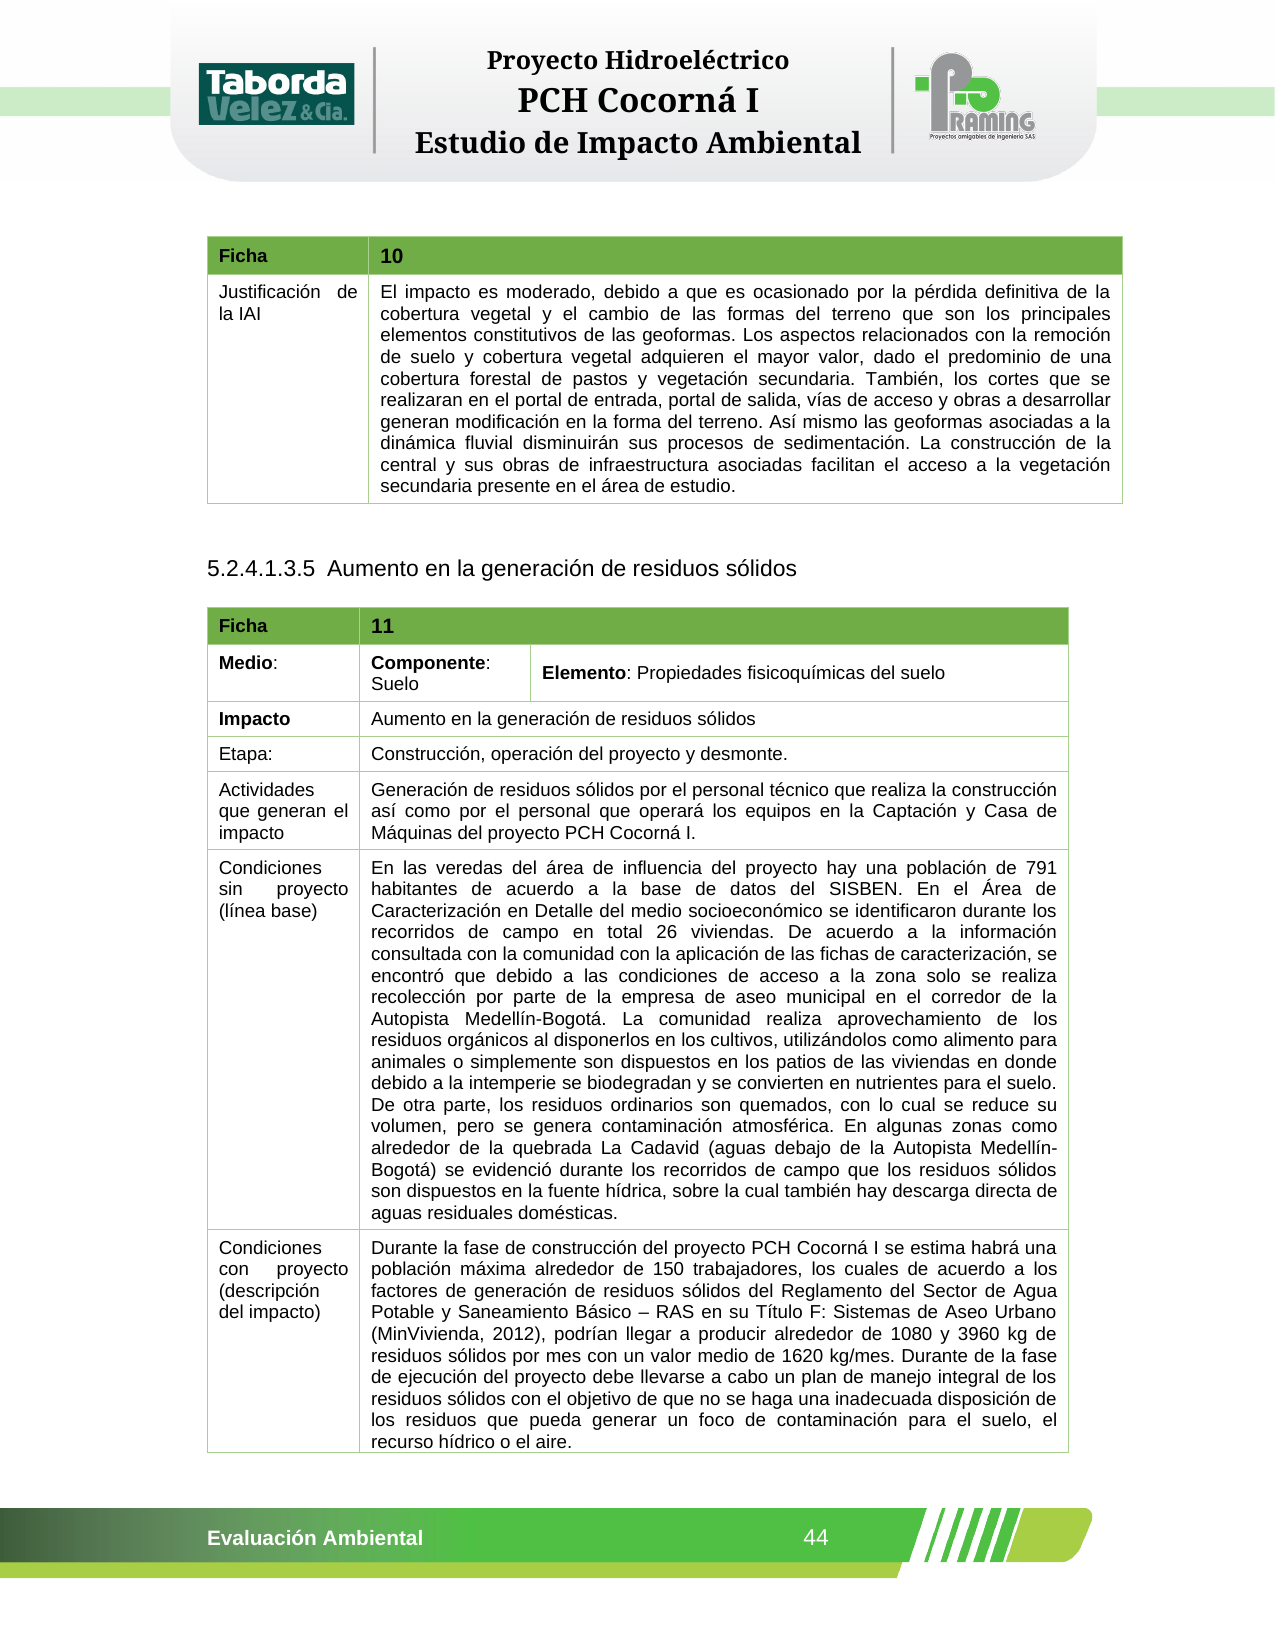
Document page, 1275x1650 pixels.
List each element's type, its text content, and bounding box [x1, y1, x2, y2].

subtitle Aumento en la generación de residuos sólidos [207, 555, 1068, 582]
table_cell Componente: Suelo [360, 645, 530, 701]
table_cell Medio: [208, 645, 359, 701]
table_header Ficha [208, 608, 359, 644]
table_header Ficha [208, 237, 368, 274]
table_cell Condiciones con proyecto (descripción del impacto) [208, 1230, 359, 1452]
table_cell Aumento en la generación de residuos sólidos [360, 702, 1068, 736]
table_header [360, 608, 1068, 644]
picture [0, 1508, 1139, 1579]
table_cell Etapa: [208, 737, 359, 771]
table_cell Impacto [208, 702, 359, 736]
table_header [369, 237, 1122, 274]
table_cell Construcción, operación del proyecto y desmonte. [360, 737, 1068, 771]
table_cell El impacto es moderado, debido a que es ocasionado por la pérdida definitiva de la cobertura vegetal y el cambio de las formas del terreno que son los principales elementos constitutivos de las geoformas. Los aspectos relacionados con la remoción de suelo y cobertura vegetal adquieren el mayor valor, dado el predominio de una cobertura forestal de pastos y vegetación secundaria. También, los cortes que se realizaran en el portal de entrada, portal de salida, vías de acceso y obras a desarrollar generan modificación en la forma del terreno. Así mismo las geoformas asociadas a la dinámica fluvial disminuirán sus procesos de sedimentación. La construcción de la central y sus obras de infraestructura asociadas facilitan el acceso a la vegetación secundaria presente en el área de estudio. [369, 275, 1122, 503]
table_cell En las veredas del área de influencia del proyecto hay una población de 791 habitantes de acuerdo a la base de datos del SISBEN. En el Área de Caracterización en Detalle del medio socioeconómico se identificaron durante los recorridos de campo en total 26 viviendas. De acuerdo a la información consultada con la comunidad con la aplicación de las fichas de caracterización, se encontró que debido a las condiciones de acceso a la zona solo se realiza recolección por parte de la empresa de aseo municipal en el corredor de la Autopista Medellín-Bogotá. La comunidad realiza aprovechamiento de los residuos orgánicos al disponerlos en los cultivos, utilizándolos como alimento para animales o simplemente son dispuestos en los patios de las viviendas en donde debido a la intemperie se biodegradan y se convierten en nutrientes para el suelo. De otra parte, los residuos ordinarios son quemados, con lo cual se reduce su volumen, pero se genera contaminación atmosférica. En algunas zonas como alrededor de la quebrada La Cadavid (aguas debajo de la Autopista Medellín-Bogotá) se evidenció durante los recorridos de campo que los residuos sólidos son dispuestos en la fuente hídrica, sobre la cual también hay descarga directa de aguas residuales domésticas. [360, 850, 1068, 1229]
table_cell Condiciones sin proyecto (línea base) [208, 850, 359, 1229]
table_cell Justificación de la IAI [208, 275, 368, 503]
picture [0, 1, 1275, 182]
table_cell Actividades que generan el impacto [208, 772, 359, 849]
table_cell Generación de residuos sólidos por el personal técnico que realiza la construcción así como por el personal que operará los equipos en la Captación y Casa de Máquinas del proyecto PCH Cocorná I. [360, 772, 1068, 849]
table_cell Elemento: Propiedades fisicoquímicas del suelo [531, 645, 1068, 701]
